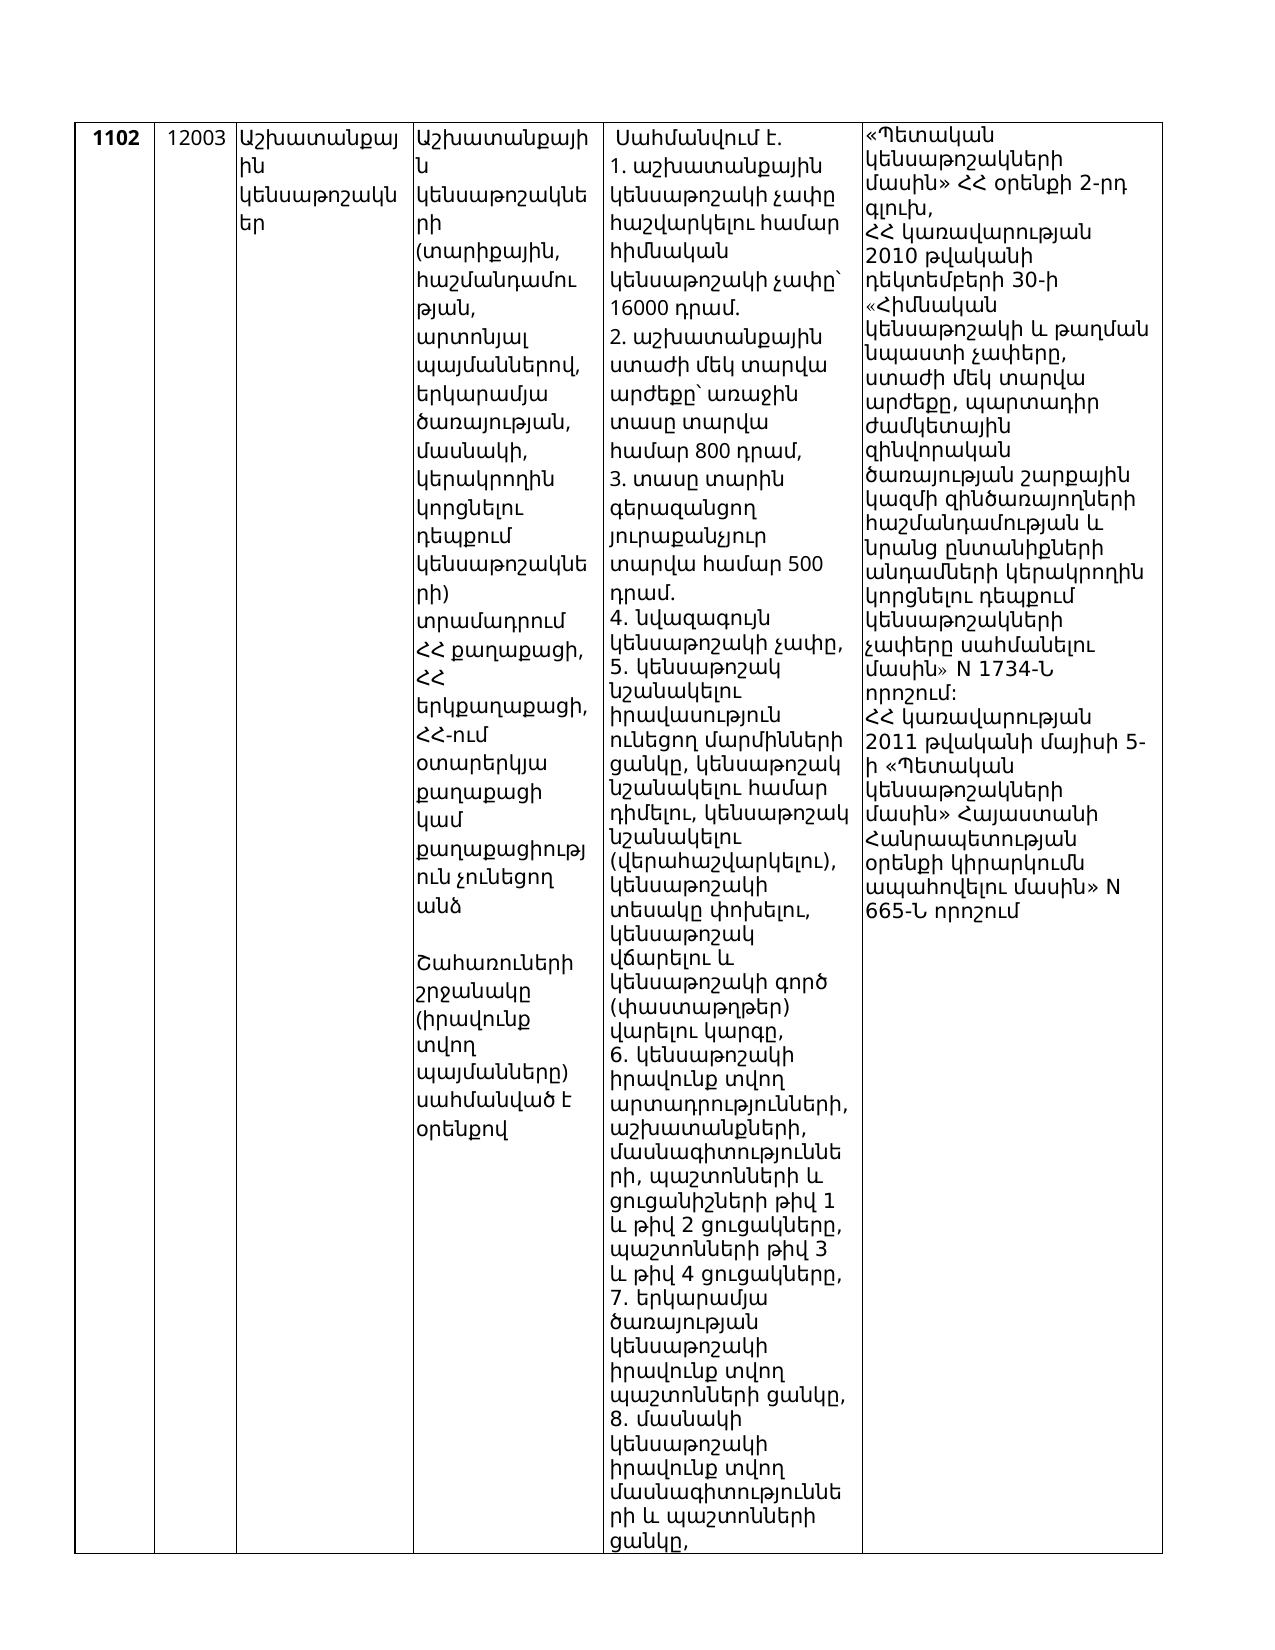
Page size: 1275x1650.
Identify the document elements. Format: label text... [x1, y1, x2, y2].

table_cell 1102 [76, 123, 154, 1553]
table_cell Աշխատանքային կենսաթոշակներ [237, 123, 413, 1553]
table_cell «Պետական կենսաթոշակների մասին» ՀՀ օրենքի 2-րդ գլուխ, ՀՀ կառավարության 2010 թվականի դեկտեմբերի 30-ի Հիմնական կենսաթոշակի և թաղման նպաստի չափերը, ստաժի մեկ տարվա արժեքը, պարտադիր ժամկետային զինվորական ծառայության շարքային կազմի զինծառայողների հաշմանդամության և նրանց ընտանիքների անդամների կերակրողին կորցնելու դեպքում կենսաթոշակների չափերը սահմանելու մասին N 1734-Ն որոշում: ՀՀ կառավարության 2011 թվականի մայիսի 5-ի «Պետական կենսաթոշակների մասին» Հայաստանի Հանրապետության օրենքի կիրարկումն ապահովելու մասին» N 665-Ն որոշում [863, 123, 1162, 1553]
table_cell Աշխատանքային կենսաթոշակների (տարիքային, հաշմանդամության, արտոնյալ պայմաններով, երկարամյա ծառայության, մասնակի, կերակրողին կորցնելու դեպքում կենսաթոշակների) տրամադրում ՀՀ քաղաքացի, ՀՀ երկքաղաքացի, ՀՀ-ում օտարերկյա քաղաքացի կամ քաղաքացիություն չունեցող անձ Շահառուների շրջանակը (իրավունք տվող պայմանները) սահմանված է օրենքով [414, 123, 603, 1553]
table_cell 12003 [155, 123, 236, 1553]
table_cell Սահմանվում է. 1. աշխատանքային կենսաթոշակի չափը հաշվարկելու համար հիմնական կենսաթոշակի չափը՝ 16000 դրամ. 2. աշխատանքային ստաժի մեկ տարվա արժեքը՝ առաջին տասը տարվա համար 800 դրամ, 3. տասը տարին գերազանցող յուրաքանչյուր տարվա համար 500 դրամ. 4. նվազագույն կենսաթոշակի չափը, 5. կենսաթոշակ նշանակելու իրավասություն ունեցող մարմինների ցանկը, կենսաթոշակ նշանակելու համար դիմելու, կենսաթոշակ նշանակելու (վերահաշվարկելու), կենսաթոշակի տեսակը փոխելու, կենսաթոշակ վճարելու և կենսաթոշակի գործ (փաստաթղթեր) վարելու կարգը, 6. կենսաթոշակի իրավունք տվող արտադրությունների, աշխատանքների, մասնագիտությունների, պաշտոնների և ցուցանիշների թիվ 1 և թիվ 2 ցուցակները, պաշտոնների թիվ 3 և թիվ 4 ցուցակները, 7. երկարամյա ծառայության կենսաթոշակի իրավունք տվող պաշտոնների ցանկը, 8. մասնակի կենսաթոշակի իրավունք տվող մասնագիտությունների և պաշտոնների ցանկը, [604, 123, 862, 1553]
